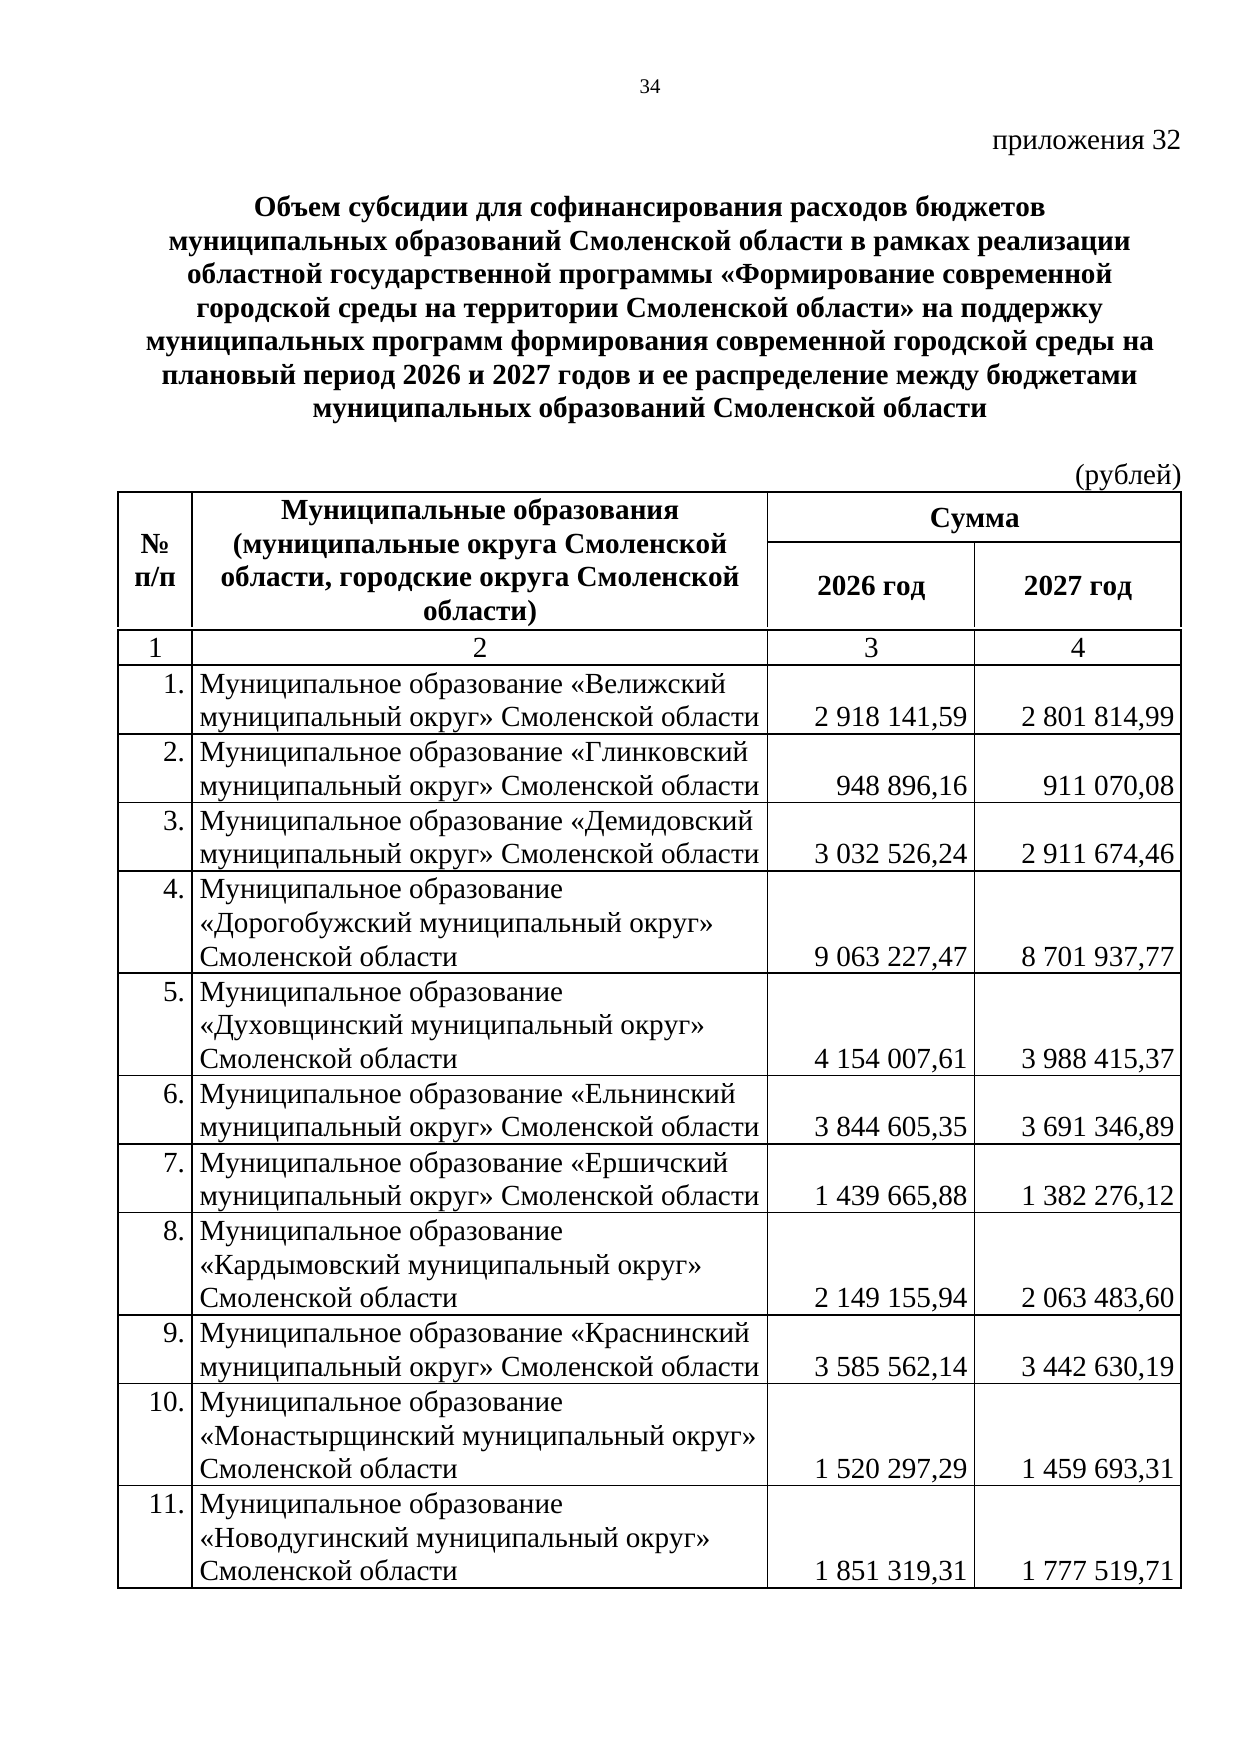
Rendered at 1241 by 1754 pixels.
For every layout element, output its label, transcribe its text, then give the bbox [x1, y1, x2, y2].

table_cell 6. [119, 1076, 191, 1143]
table_cell 3 442 630,19 [975, 1316, 1180, 1383]
table_cell Муниципальное образование «Новодугинский муниципальный округ» Смоленской области [193, 1486, 767, 1587]
table_cell 8. [119, 1213, 191, 1314]
text Объем субсидии для софинансирования расходов бюджетов [118, 189, 1181, 223]
table_cell 1 777 519,71 [975, 1486, 1180, 1587]
table_cell 3 585 562,14 [768, 1316, 974, 1383]
table_cell 1 439 665,88 [768, 1145, 974, 1212]
table_cell 9. [119, 1316, 191, 1383]
table_cell Муниципальное образование «Духовщинский муниципальный округ» Смоленской области [193, 974, 767, 1074]
table_header 2 [193, 631, 767, 664]
table_cell 7. [119, 1145, 191, 1212]
table_cell 5. [119, 974, 191, 1074]
table_cell 911 070,08 [975, 735, 1180, 801]
table_cell Муниципальное образование «Ершичский муниципальный округ» Смоленской области [193, 1145, 767, 1212]
table_cell Муниципальное образование «Краснинский муниципальный округ» Смоленской области [193, 1316, 767, 1383]
table_cell 2 801 814,99 [975, 666, 1180, 733]
table_header 3 [768, 631, 974, 664]
table_cell 9 063 227,47 [768, 872, 974, 972]
table_cell 1. [119, 666, 191, 733]
table_cell 3. [119, 803, 191, 870]
text (рублей) [118, 457, 1181, 491]
table_cell 2. [119, 735, 191, 801]
table_cell Муниципальное образование «Монастырщинский муниципальный округ» Смоленской области [193, 1384, 767, 1485]
text муниципальных образований Смоленской области в рамках реализации областной государственной программы «Формирование современной городской среды на территории Смоленской области» на поддержку муниципальных программ формирования современной городской среды на плановый период 2026 и 2027 годов и ее распределение между бюджетами муниципальных образований Смоленской области [118, 223, 1181, 424]
table_cell 1 851 319,31 [768, 1486, 974, 1587]
table_header 4 [975, 631, 1180, 664]
table_cell Муниципальное образование «Демидовский муниципальный округ» Смоленской области [193, 803, 767, 870]
table_cell 2 911 674,46 [975, 803, 1180, 870]
table_cell Муниципальное образование «Дорогобужский муниципальный округ» Смоленской области [193, 872, 767, 972]
table_cell Муниципальное образование «Велижский муниципальный округ» Смоленской области [193, 666, 767, 733]
table_cell 11. [119, 1486, 191, 1587]
table_cell 8 701 937,77 [975, 872, 1180, 972]
table_cell 2 063 483,60 [975, 1213, 1180, 1314]
table_cell 1 382 276,12 [975, 1145, 1180, 1212]
table_cell 3 032 526,24 [768, 803, 974, 870]
table_cell Муниципальное образование «Кардымовский муниципальный округ» Смоленской области [193, 1213, 767, 1314]
table_cell 3 844 605,35 [768, 1076, 974, 1143]
table_cell 1 459 693,31 [975, 1384, 1180, 1485]
table_cell 2026 год [768, 543, 974, 627]
table_header Муниципальные образования (муниципальные округа Смоленской области, городские округа Смоленской области) [193, 493, 767, 627]
table_cell 2 918 141,59 [768, 666, 974, 733]
table_cell Муниципальное образование «Глинковский муниципальный округ» Смоленской области [193, 735, 767, 801]
table_header 1 [119, 631, 191, 664]
table_header № п/п [119, 493, 191, 627]
text приложения 32 [118, 122, 1181, 156]
table_cell 2 149 155,94 [768, 1213, 974, 1314]
table_cell Муниципальное образование «Ельнинский муниципальный округ» Смоленской области [193, 1076, 767, 1143]
table_cell 948 896,16 [768, 735, 974, 801]
table_cell 4. [119, 872, 191, 972]
table_header Сумма [768, 493, 1180, 541]
table_cell 10. [119, 1384, 191, 1485]
table_cell 2027 год [975, 543, 1180, 627]
table_cell 1 520 297,29 [768, 1384, 974, 1485]
table_cell 3 988 415,37 [975, 974, 1180, 1074]
table_cell 3 691 346,89 [975, 1076, 1180, 1143]
table_cell 4 154 007,61 [768, 974, 974, 1074]
